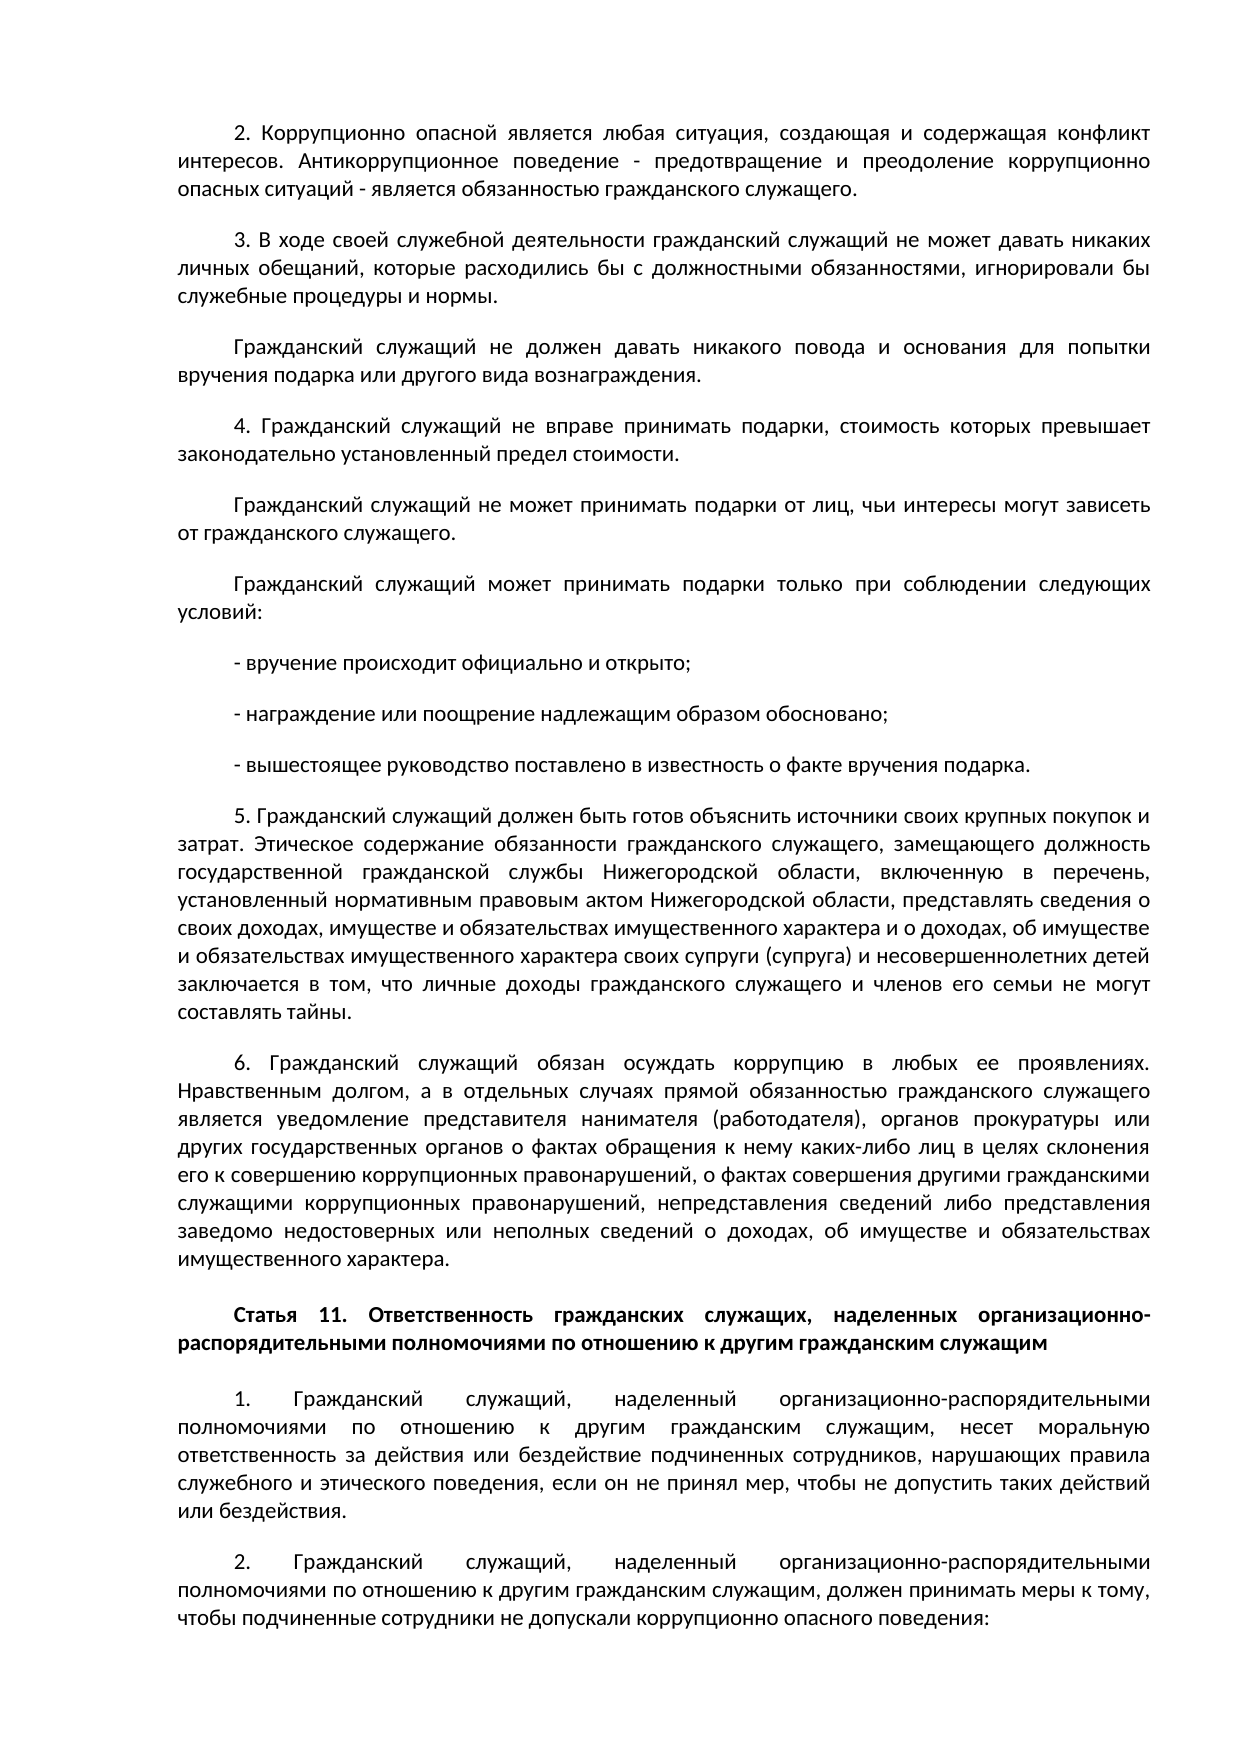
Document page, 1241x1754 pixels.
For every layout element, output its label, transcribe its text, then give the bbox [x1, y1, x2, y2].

text 5. Гражданский служащий должен быть готов объяснить источники своих крупных покупок и затрат. Этическое содержание обязанности гражданского служащего, замещающего должность государственной гражданской службы Нижегородской области, включенную в перечень, установленный нормативным правовым актом Нижегородской области, представлять сведения о своих доходах, имуществе и обязательствах имущественного характера и о доходах, об имуществе и обязательствах имущественного характера своих супруги (супруга) и несовершеннолетних детей заключается в том, что личные доходы гражданского служащего и членов его семьи не могут составлять тайны. [177, 801, 1152, 1025]
title Статья 11. Ответственность гражданских служащих, наделенных организационно-распорядительными полномочиями по отношению к другим гражданским служащим [177, 1300, 1152, 1356]
text - награждение или поощрение надлежащим образом обосновано; [177, 699, 1152, 727]
text 2. Коррупционно опасной является любая ситуация, создающая и содержащая конфликт интересов. Антикоррупционное поведение - предотвращение и преодоление коррупционно опасных ситуаций - является обязанностью гражданского служащего. [177, 118, 1152, 202]
text Гражданский служащий не должен давать никакого повода и основания для попытки вручения подарка или другого вида вознаграждения. [177, 332, 1152, 388]
text 3. В ходе своей служебной деятельности гражданский служащий не может давать никаких личных обещаний, которые расходились бы с должностными обязанностями, игнорировали бы служебные процедуры и нормы. [177, 225, 1152, 309]
text Гражданский служащий не может принимать подарки от лиц, чьи интересы могут зависеть от гражданского служащего. [177, 490, 1152, 546]
text - вышестоящее руководство поставлено в известность о факте вручения подарка. [177, 750, 1152, 778]
text - вручение происходит официально и открыто; [177, 648, 1152, 676]
text 2. Гражданский служащий, наделенный организационно-распорядительными полномочиями по отношению к другим гражданским служащим, должен принимать меры к тому, чтобы подчиненные сотрудники не допускали коррупционно опасного поведения: [177, 1547, 1152, 1631]
text 6. Гражданский служащий обязан осуждать коррупцию в любых ее проявлениях. Нравственным долгом, а в отдельных случаях прямой обязанностью гражданского служащего является уведомление представителя нанимателя (работодателя), органов прокуратуры или других государственных органов о фактах обращения к нему каких-либо лиц в целях склонения его к совершению коррупционных правонарушений, о фактах совершения другими гражданскими служащими коррупционных правонарушений, непредставления сведений либо представления заведомо недостоверных или неполных сведений о доходах, об имуществе и обязательствах имущественного характера. [177, 1048, 1152, 1272]
text 4. Гражданский служащий не вправе принимать подарки, стоимость которых превышает законодательно установленный предел стоимости. [177, 411, 1152, 467]
text 1. Гражданский служащий, наделенный организационно-распорядительными полномочиями по отношению к другим гражданским служащим, несет моральную ответственность за действия или бездействие подчиненных сотрудников, нарушающих правила служебного и этического поведения, если он не принял мер, чтобы не допустить таких действий или бездействия. [177, 1384, 1152, 1524]
text Гражданский служащий может принимать подарки только при соблюдении следующих условий: [177, 569, 1152, 625]
